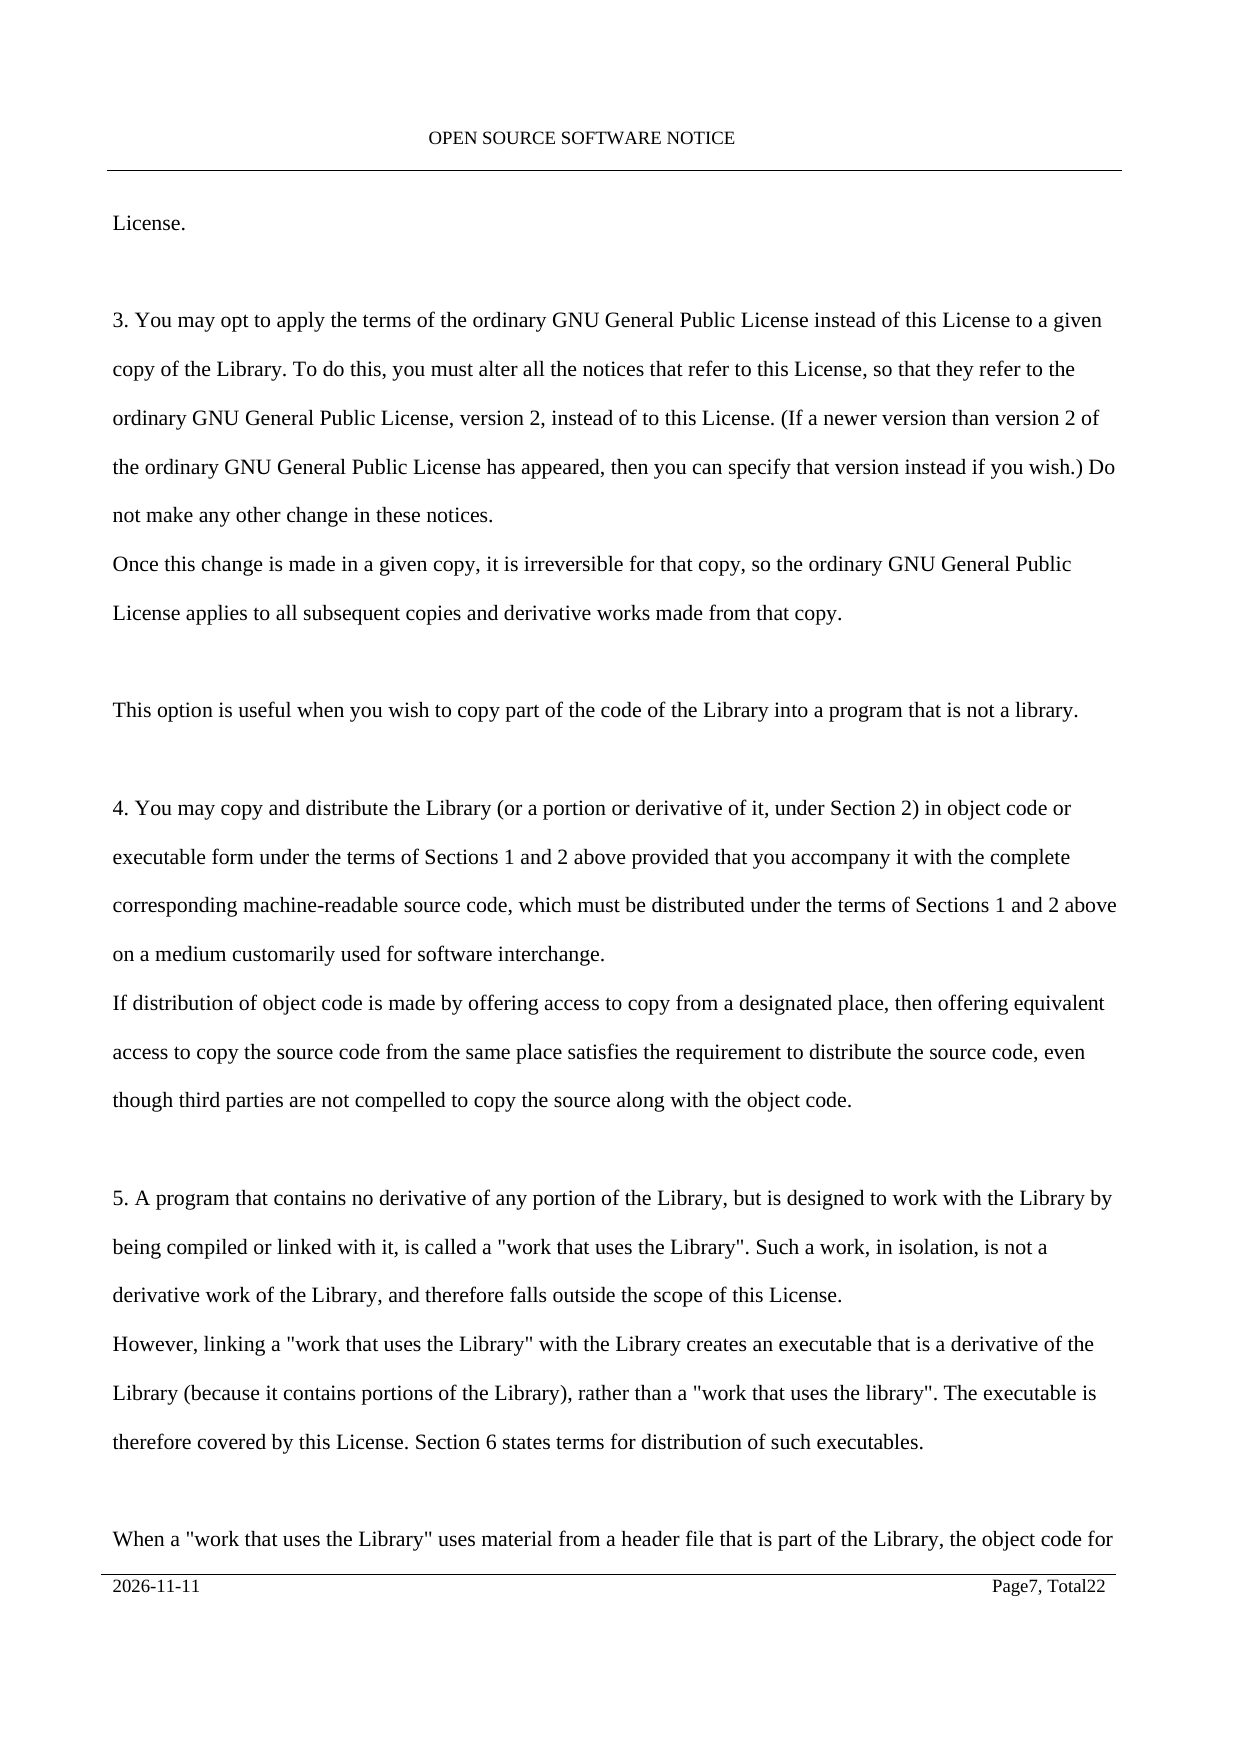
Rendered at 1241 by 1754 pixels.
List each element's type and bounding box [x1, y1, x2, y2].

text [112, 206, 1128, 1555]
